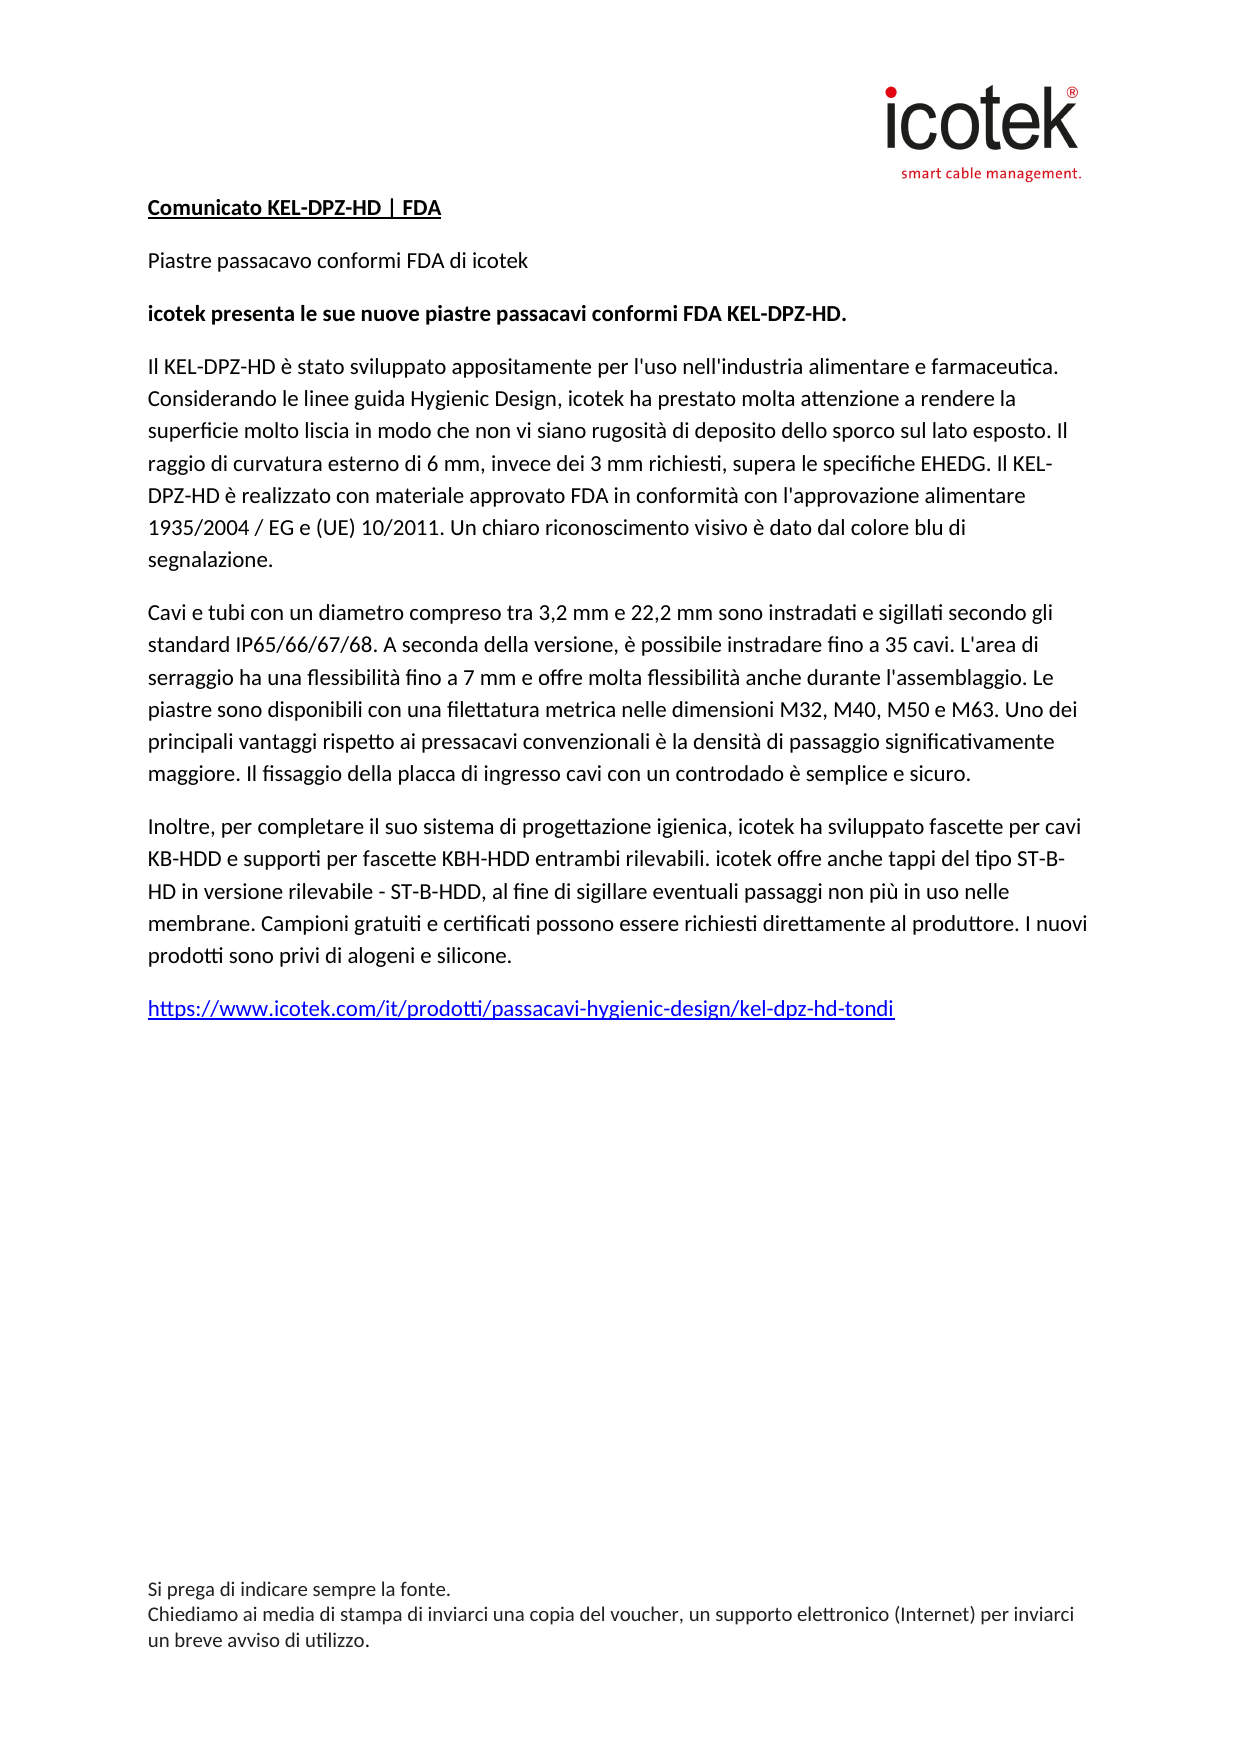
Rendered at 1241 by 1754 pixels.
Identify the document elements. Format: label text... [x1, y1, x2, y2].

text Inoltre, per completare il suo sistema di progettazione igienica, icotek ha sviluppato fascette per cavi KB-HDD e supporti per fascette KBH-HDD entrambi rilevabili. icotek offre anche tappi del tipo ST-B-HD in versione rilevabile - ST-B-HDD, al fine di sigillare eventuali passaggi non più in uso nelle membrane. Campioni gratuiti e certificati possono essere richiesti direttamente al produttore. I nuovi prodotti sono privi di alogeni e silicone. [148, 812, 1093, 969]
text Piastre passacavo conformi FDA di icotek [148, 246, 1093, 274]
picture [870, 73, 1093, 194]
text Comunicato KEL-DPZ-HD | FDA [148, 193, 1093, 221]
text Cavi e tubi con un diametro compreso tra 3,2 mm e 22,2 mm sono instradati e sigillati secondo gli standard IP65/66/67/68. A seconda della versione, è possibile instradare fino a 35 cavi. L'area di serraggio ha una flessibilità fino a 7 mm e offre molta flessibilità anche durante l'assemblaggio. Le piastre sono disponibili con una filettatura metrica nelle dimensioni M32, M40, M50 e M63. Uno dei principali vantaggi rispetto ai pressacavi convenzionali è la densità di passaggio significativamente maggiore. Il fissaggio della placca di ingresso cavi con un controdado è semplice e sicuro. [148, 598, 1093, 787]
text https://www.icotek.com/it/prodotti/passacavi-hygienic-design/kel-dpz-hd-tondi [148, 994, 1093, 1022]
text Il KEL-DPZ-HD è stato sviluppato appositamente per l'uso nell'industria alimentare e farmaceutica. Considerando le linee guida Hygienic Design, icotek ha prestato molta attenzione a rendere la superficie molto liscia in modo che non vi siano rugosità di deposito dello sporco sul lato esposto. Il raggio di curvatura esterno di 6 mm, invece dei 3 mm richiesti, supera le specifiche EHEDG. Il KEL-DPZ-HD è realizzato con materiale approvato FDA in conformità con l'approvazione alimentare 1935/2004 / EG e (UE) 10/2011. Un chiaro riconoscimento visivo è dato dal colore blu di segnalazione. [148, 352, 1093, 573]
text icotek presenta le sue nuove piastre passacavi conformi FDA KEL-DPZ-HD. [148, 299, 1093, 327]
